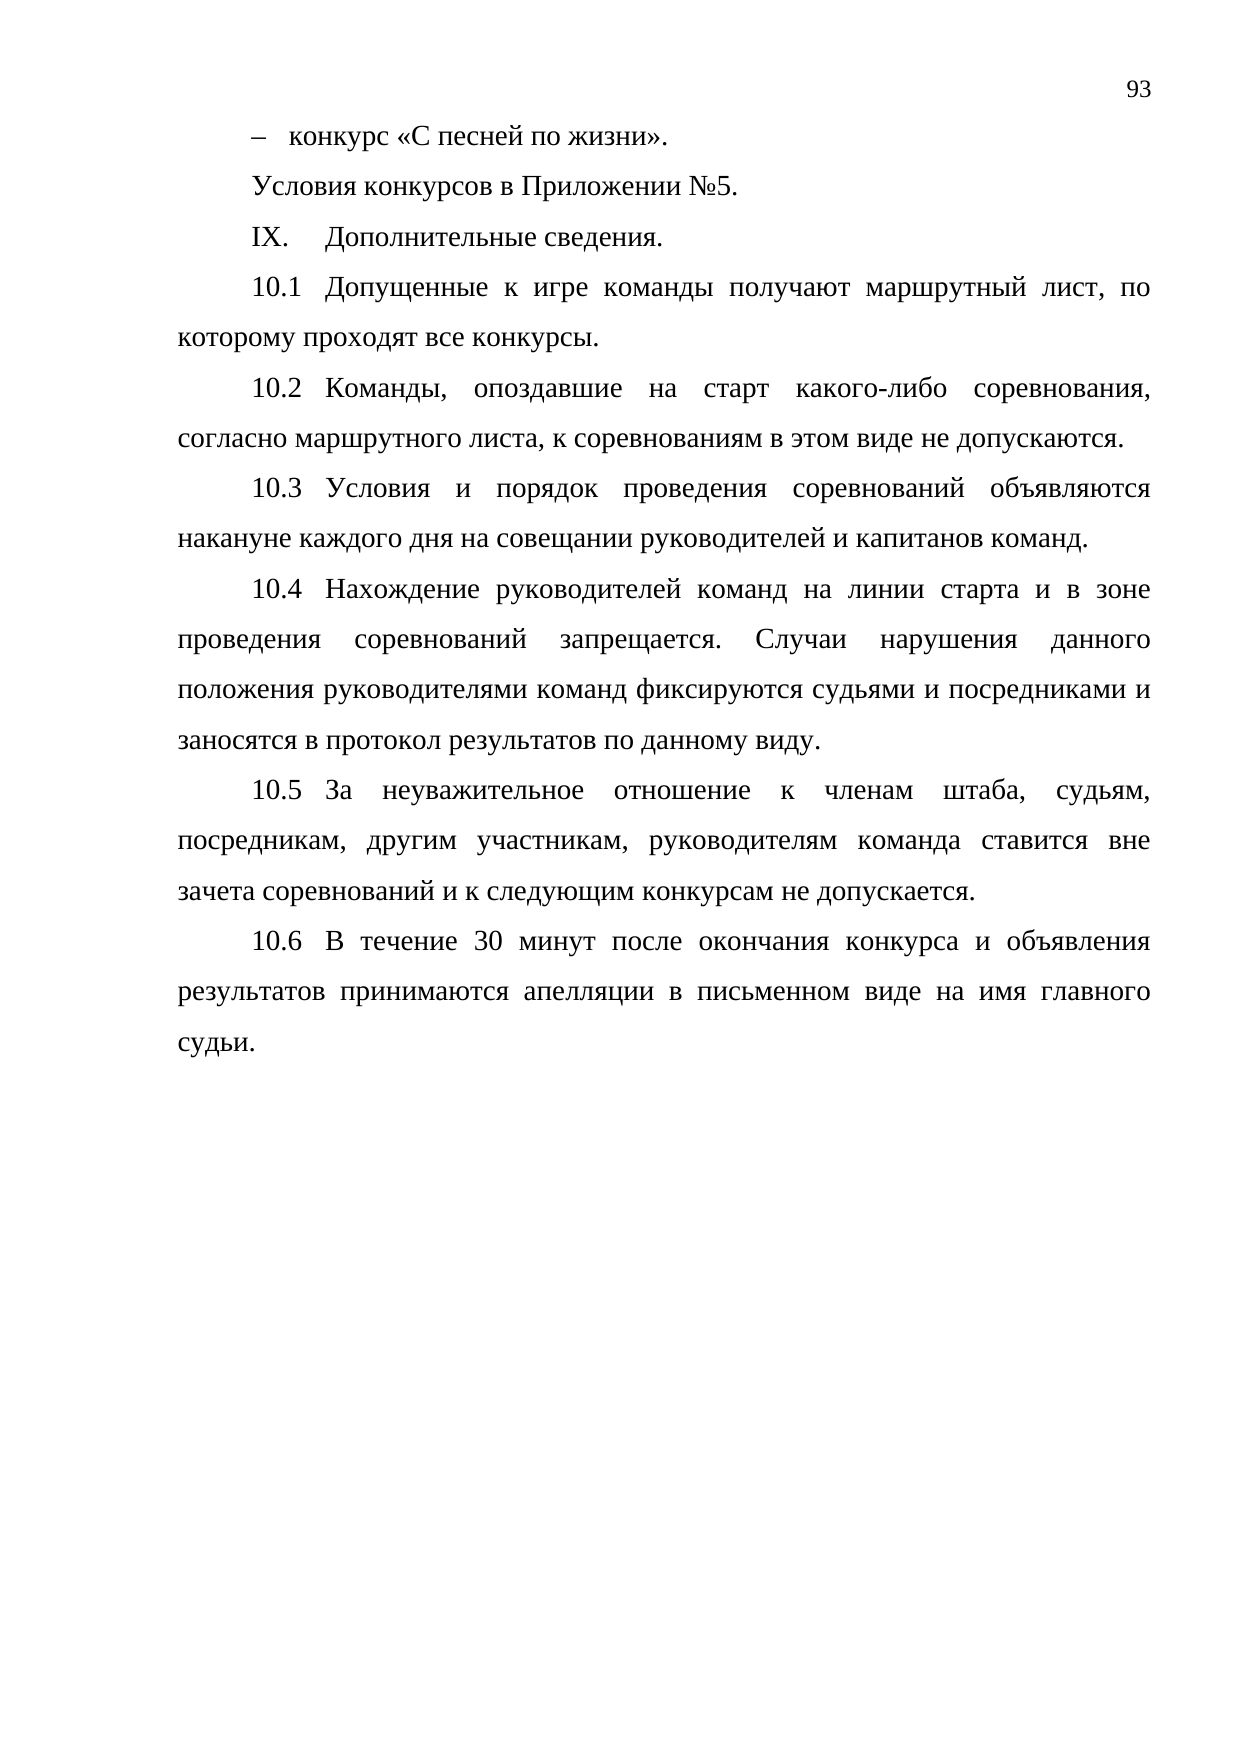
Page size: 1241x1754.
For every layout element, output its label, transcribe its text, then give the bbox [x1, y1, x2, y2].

list Команды, опоздавшие на старт какого-либо соревнования, согласно маршрутного листа, к соревнованиям в этом виде не допускаются. [177, 370, 1152, 453]
list Условия и порядок проведения соревнований объявляются накануне каждого дня на совещании руководителей и капитанов команд. [177, 470, 1152, 554]
list Дополнительные сведения. [177, 219, 1152, 252]
list Нахождение руководителей команд на линии старта и в зоне проведения соревнований запрещается. Случаи нарушения данного положения руководителями команд фиксируются судьями и посредниками и заносятся в протокол результатов по данному виду. [177, 571, 1152, 755]
list За неуважительное отношение к членам штаба, судьям, посредникам, другим участникам, руководителям команда ставится вне зачета соревнований и к следующим конкурсам не допускается. [177, 772, 1152, 906]
list конкурс «С песней по жизни». [177, 118, 1152, 152]
list В течение 30 минут после окончания конкурса и объявления результатов принимаются апелляции в письменном виде на имя главного судьи. [177, 923, 1152, 1057]
list Допущенные к игре команды получают маршрутный лист, по которому проходят все конкурсы. [177, 269, 1152, 353]
text Условия конкурсов в Приложении №5. [177, 168, 1152, 202]
